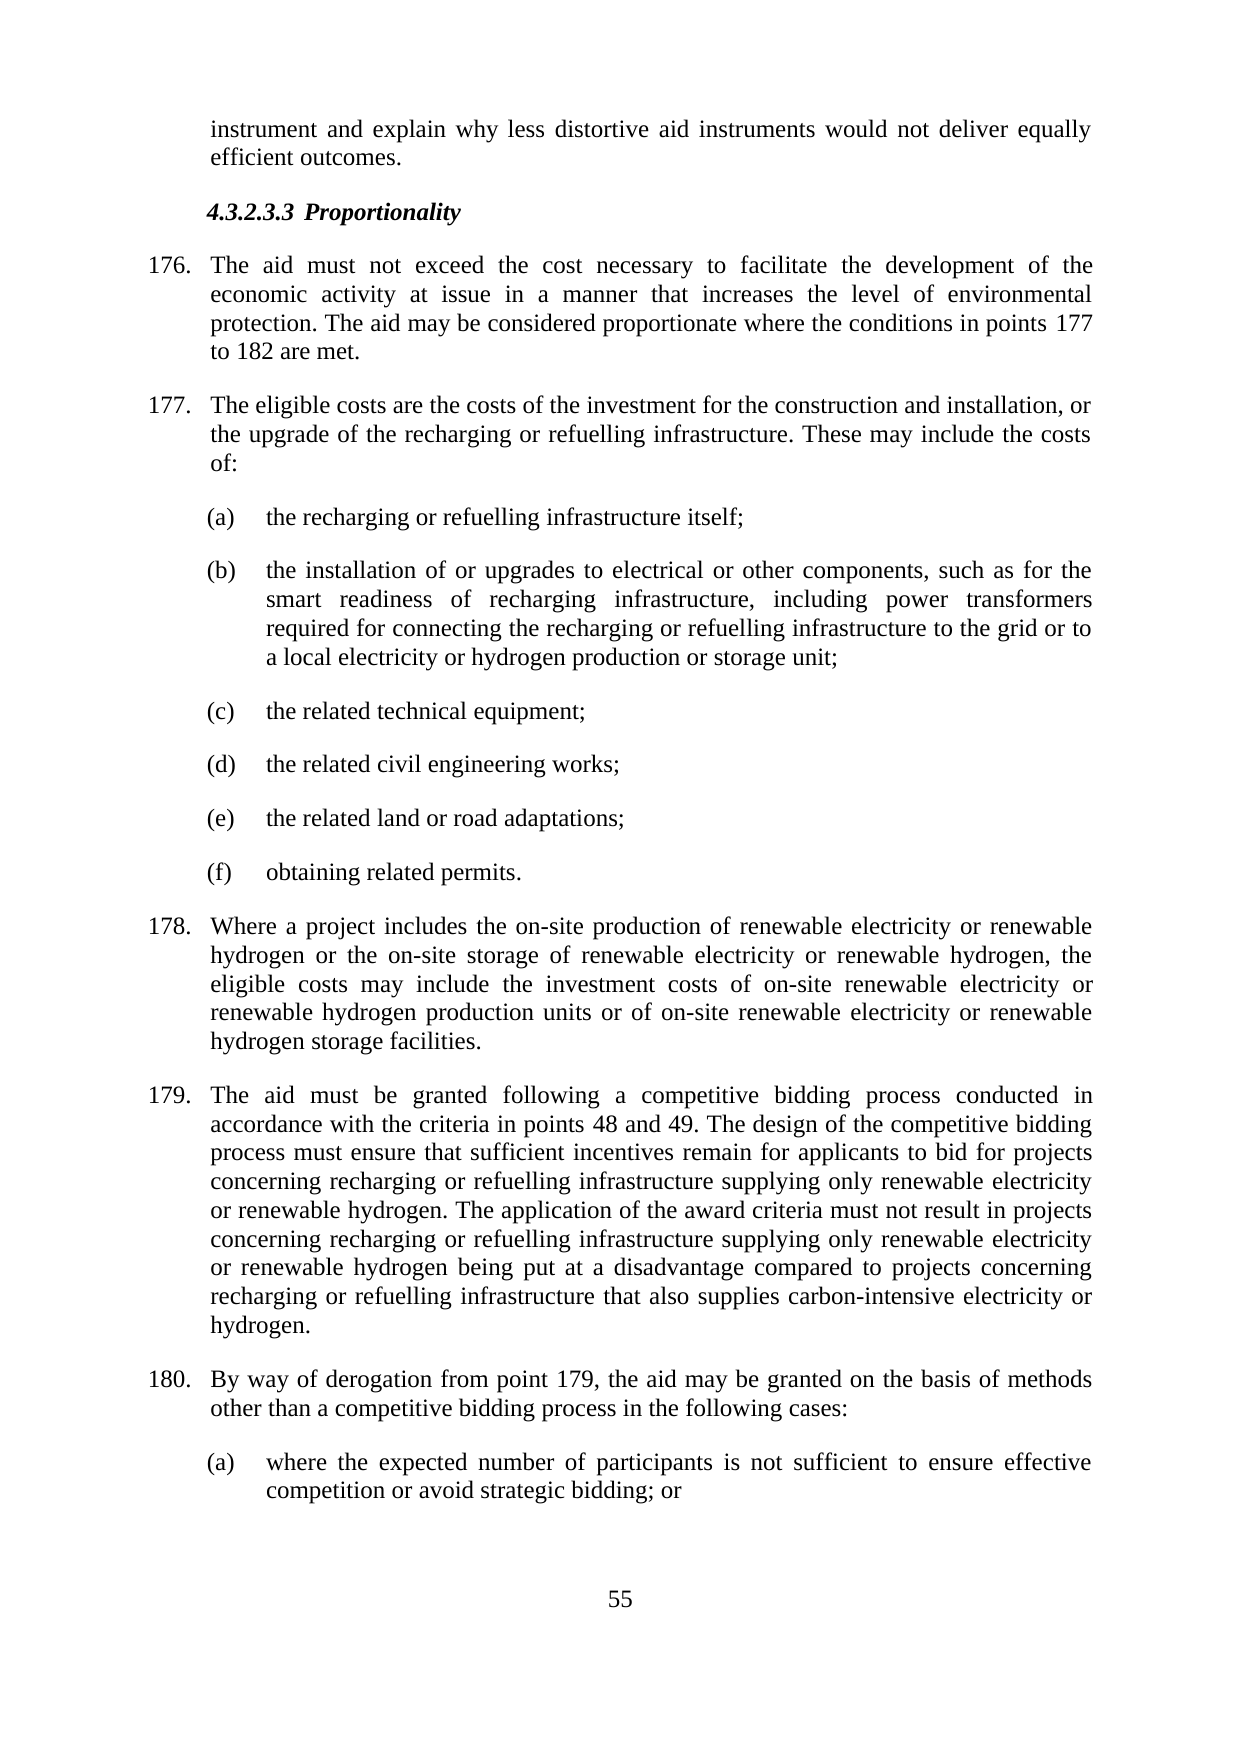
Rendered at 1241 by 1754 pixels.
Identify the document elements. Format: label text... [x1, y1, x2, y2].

list the installation of or upgrades to electrical or other components, such as for the smart readiness of recharging infrastructure, including power transformers required for connecting the recharging or refuelling infrastructure to the grid or to a local electricity or hydrogen production or storage unit; [207, 556, 1093, 671]
list The aid must not exceed the cost necessary to facilitate the development of the economic activity at issue in a manner that increases the level of environmental protection. The aid may be considered proportionate where the conditions in points 177 to 182 are met. [148, 250, 1093, 365]
subtitle Proportionality [207, 197, 1192, 226]
list the related civil engineering works; [207, 749, 1192, 778]
list obtaining related permits. [207, 857, 1192, 886]
list The eligible costs are the costs of the investment for the construction and installation, or the upgrade of the recharging or refuelling infrastructure. These may include the costs of: [148, 390, 1092, 477]
list Where a project includes the on-site production of renewable electricity or renewable hydrogen or the on-site storage of renewable electricity or renewable hydrogen, the eligible costs may include the investment costs of on-site renewable electricity or renewable hydrogen production units or of on-site renewable electricity or renewable hydrogen storage facilities. [148, 911, 1093, 1055]
list the recharging or refuelling infrastructure itself; [207, 502, 1192, 530]
list By way of derogation from point 179, the aid may be granted on the basis of methods other than a competitive bidding process in the following cases: [148, 1364, 1093, 1421]
list The aid must be granted following a competitive bidding process conducted in accordance with the criteria in points 48 and 49. The design of the competitive bidding process must ensure that sufficient incentives remain for applicants to bid for projects concerning recharging or refuelling infrastructure supplying only renewable electricity or renewable hydrogen. The application of the award criteria must not result in projects concerning recharging or refuelling infrastructure supplying only renewable electricity or renewable hydrogen being put at a disadvantage compared to projects concerning recharging or refuelling infrastructure that also supplies carbon-intensive electricity or hydrogen. [148, 1080, 1093, 1339]
text instrument and explain why less distortive aid instruments would not deliver equally efficient outcomes. [210, 114, 1093, 171]
list the related land or road adaptations; [207, 803, 1192, 832]
list the related technical equipment; [207, 696, 1192, 724]
list where the expected number of participants is not sufficient to ensure effective competition or avoid strategic bidding; or [207, 1447, 1093, 1504]
